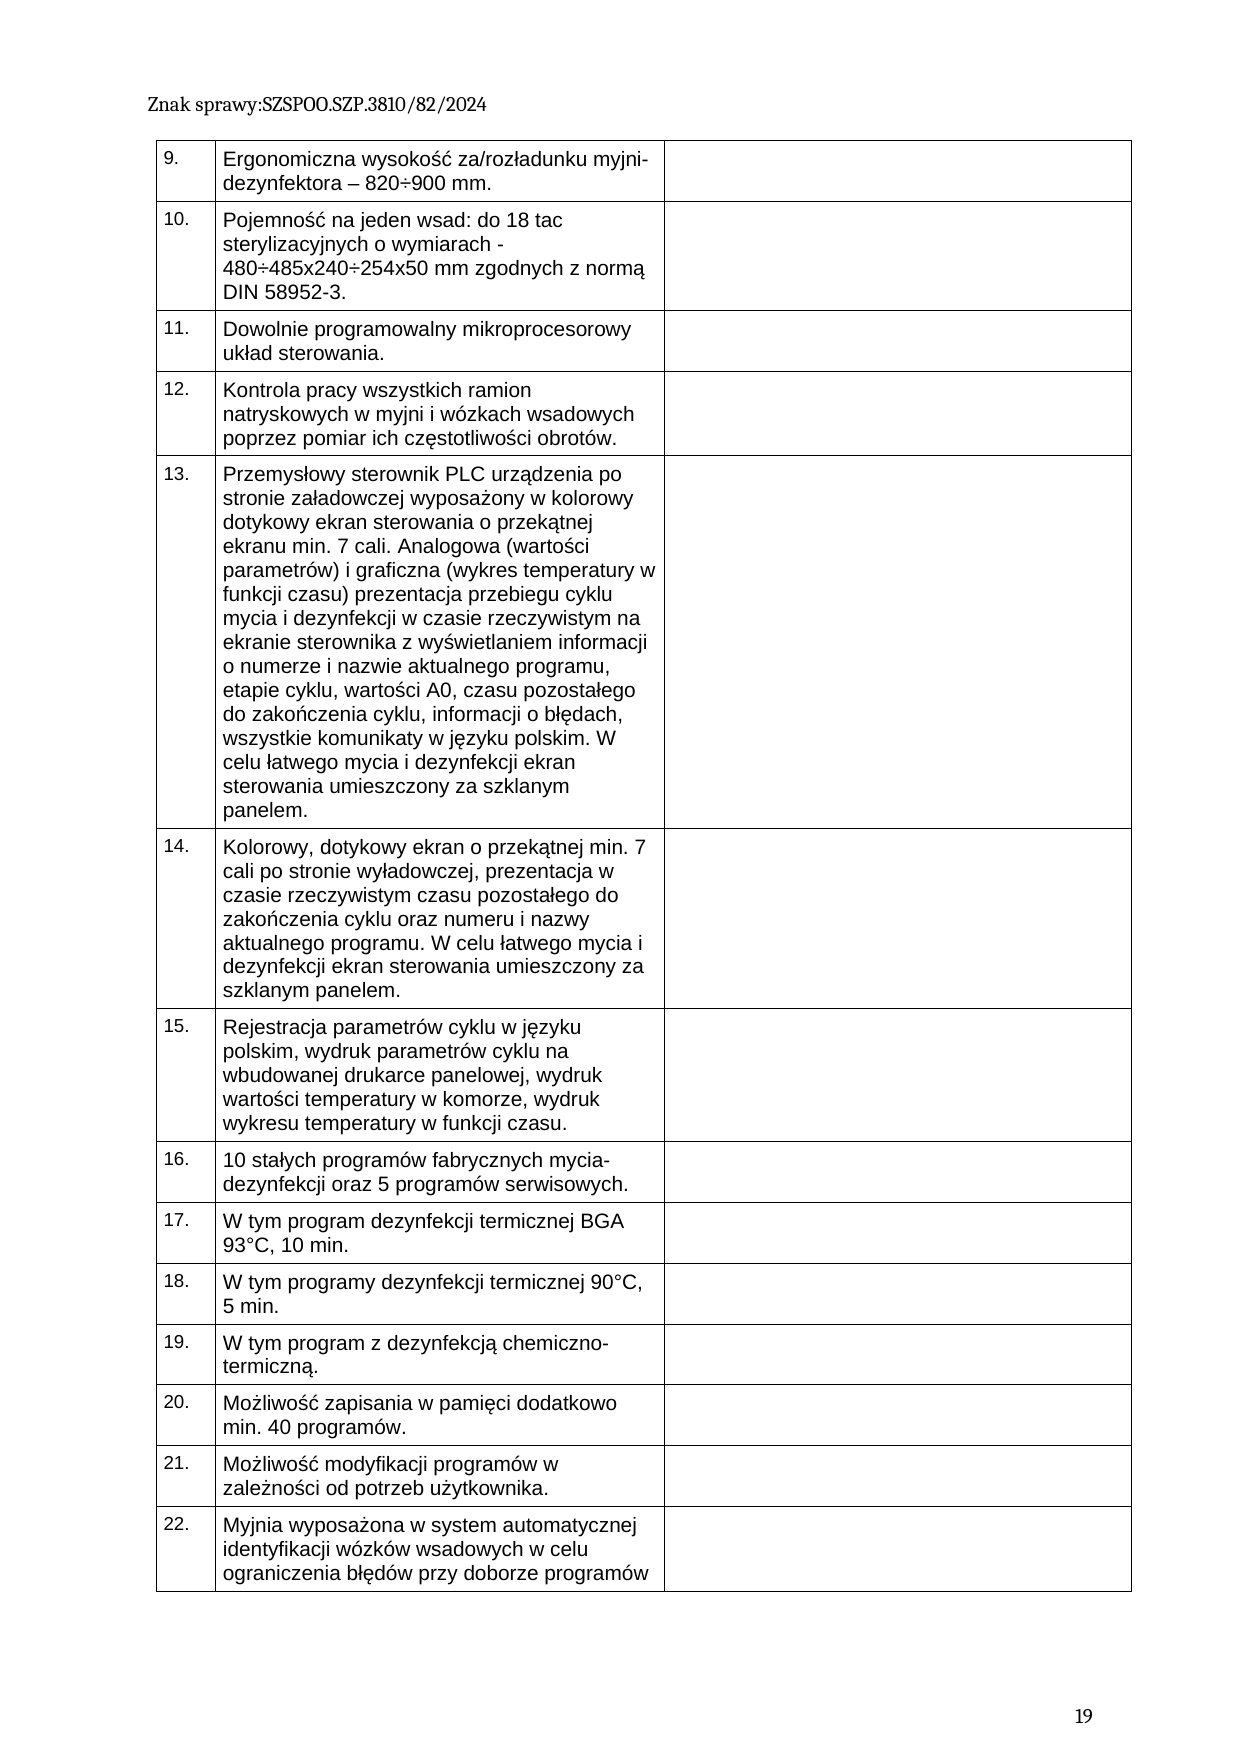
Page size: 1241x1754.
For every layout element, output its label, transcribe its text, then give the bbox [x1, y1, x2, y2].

table_cell [157, 311, 215, 371]
table_cell Przemysłowy sterownik PLC urządzenia po stronie załadowczej wyposażony w kolorowy dotykowy ekran sterowania o przekątnej ekranu min. 7 cali. Analogowa (wartości parametrów) i graficzna (wykres temperatury w funkcji czasu) prezentacja przebiegu cyklu mycia i dezynfekcji w czasie rzeczywistym na ekranie sterownika z wyświetlaniem informacji o numerze i nazwie aktualnego programu, etapie cyklu, wartości A0, czasu pozostałego do zakończenia cyklu, informacji o błędach, wszystkie komunikaty w języku polskim. W celu łatwego mycia i dezynfekcji ekran sterowania umieszczony za szklanym panelem. [216, 456, 664, 828]
table_cell [157, 829, 215, 1008]
table_cell Możliwość zapisania w pamięci dodatkowo min. 40 programów. [216, 1385, 664, 1445]
table_cell [157, 1325, 215, 1384]
table_cell [665, 1264, 1131, 1323]
table_cell Rejestracja parametrów cyklu w języku polskim, wydruk parametrów cyklu na wbudowanej drukarce panelowej, wydruk wartości temperatury w komorze, wydruk wykresu temperatury w funkcji czasu. [216, 1009, 664, 1141]
table_cell W tym programy dezynfekcji termicznej 90°C, 5 min. [216, 1264, 664, 1323]
table_cell [665, 456, 1131, 828]
table_cell [665, 311, 1131, 371]
table_cell [157, 372, 215, 455]
table_cell Kontrola pracy wszystkich ramion natryskowych w myjni i wózkach wsadowych poprzez pomiar ich częstotliwości obrotów. [216, 372, 664, 455]
table_cell [157, 202, 215, 310]
table_cell [665, 1446, 1131, 1506]
table_cell [157, 1446, 215, 1506]
table_cell [665, 1507, 1131, 1591]
table_cell [157, 1385, 215, 1445]
table_cell [665, 1142, 1131, 1202]
table_cell [157, 1142, 215, 1202]
table_cell W tym program z dezynfekcją chemiczno-termiczną. [216, 1325, 664, 1384]
table_cell [157, 1507, 215, 1591]
table_cell [157, 1264, 215, 1323]
table_cell [665, 1009, 1131, 1141]
table_cell [665, 1385, 1131, 1445]
table_cell Dowolnie programowalny mikroprocesorowy układ sterowania. [216, 311, 664, 371]
table_cell 10 stałych programów fabrycznych mycia-dezynfekcji oraz 5 programów serwisowych. [216, 1142, 664, 1202]
table_cell Możliwość modyfikacji programów w zależności od potrzeb użytkownika. [216, 1446, 664, 1506]
table_cell [157, 1203, 215, 1263]
table_cell [157, 141, 215, 201]
table_cell [665, 1203, 1131, 1263]
table_cell W tym program dezynfekcji termicznej BGA 93°C, 10 min. [216, 1203, 664, 1263]
table_cell Pojemność na jeden wsad: do 18 tac sterylizacyjnych o wymiarach - 480÷485x240÷254x50 mm zgodnych z normą DIN 58952-3. [216, 202, 664, 310]
table_cell [157, 456, 215, 828]
table_cell Ergonomiczna wysokość za/rozładunku myjni-dezynfektora – 820÷900 mm. [216, 141, 664, 201]
table_cell [665, 141, 1131, 201]
table_cell Kolorowy, dotykowy ekran o przekątnej min. 7 cali po stronie wyładowczej, prezentacja w czasie rzeczywistym czasu pozostałego do zakończenia cyklu oraz numeru i nazwy aktualnego programu. W celu łatwego mycia i dezynfekcji ekran sterowania umieszczony za szklanym panelem. [216, 829, 664, 1008]
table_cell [216, 1507, 664, 1591]
table_cell [157, 1009, 215, 1141]
table_cell [665, 1325, 1131, 1384]
table_cell [665, 202, 1131, 310]
table_cell [665, 829, 1131, 1008]
table_cell [665, 372, 1131, 455]
